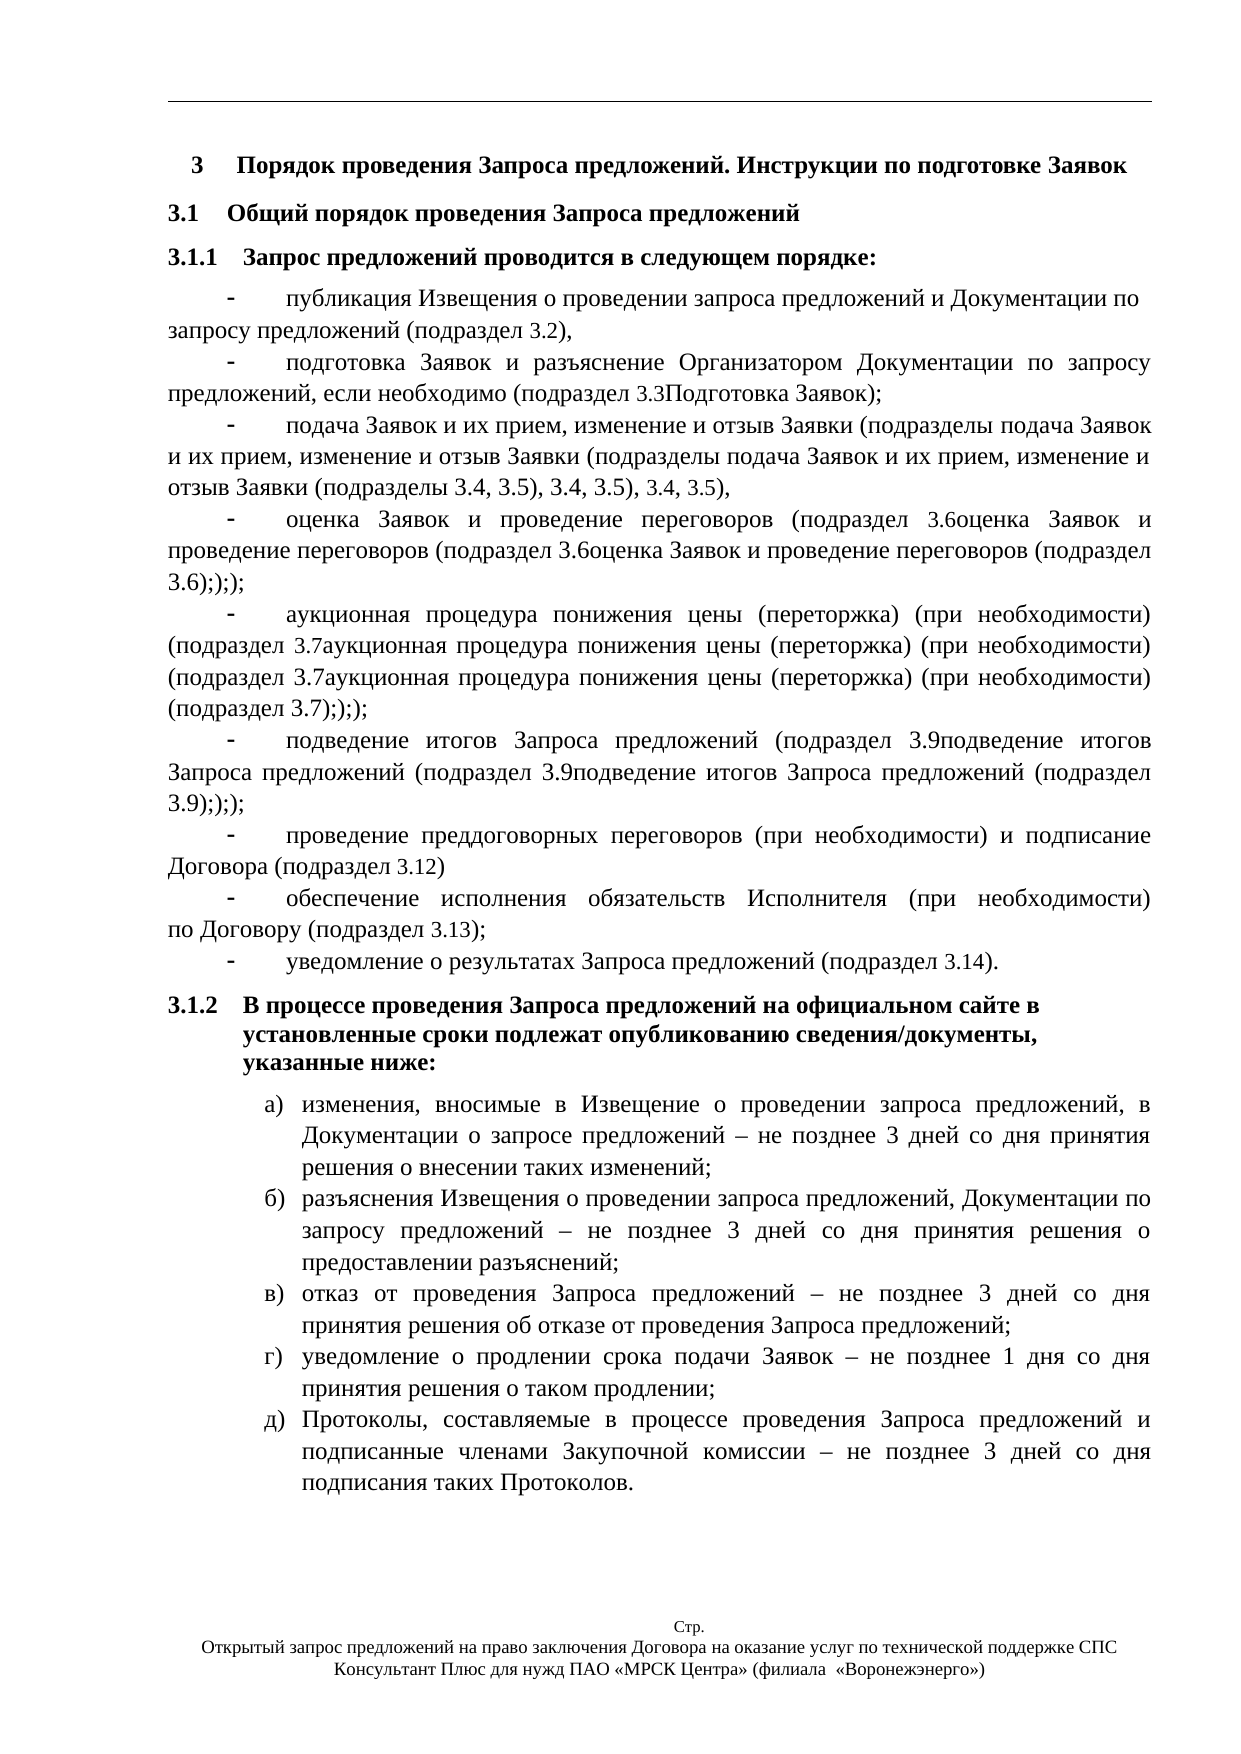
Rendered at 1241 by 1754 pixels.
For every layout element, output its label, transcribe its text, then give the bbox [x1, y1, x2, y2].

list аукционная процедура понижения цены (переторжка) (при необходимости) (подраздел 3.7); [168, 599, 1152, 722]
subtitle Порядок проведения Запроса предложений. Инструкции по подготовке Заявок [166, 150, 1152, 179]
subtitle Запрос предложений проводится в следующем порядке: [168, 242, 1152, 271]
list изменения, вносимые в Извещение о проведении запроса предложений, в Документации о запросе предложений – не позднее 3 дней со дня принятия решения о внесении таких изменений; [264, 1089, 1152, 1181]
list уведомление о результатах Запроса предложений (подраздел 3.14). [168, 946, 1152, 975]
list проведение преддоговорных переговоров (при необходимости) и подписание Договора (подраздел 3.12) [168, 820, 1152, 880]
list Протоколы, составляемые в процессе проведения Запроса предложений и подписанные членами Закупочной комиссии – не позднее 3 дней со дня подписания таких Протоколов. [264, 1404, 1152, 1496]
list подача Заявок и их прием, изменение и отзыв Заявки (подразделы 3.4, 3.5), [168, 410, 1152, 501]
list оценка Заявок и проведение переговоров (подраздел 3.6); [168, 504, 1152, 596]
subtitle Общий порядок проведения Запроса предложений [168, 198, 1152, 227]
list разъяснения Извещения о проведении запроса предложений, Документации по запросу предложений – не позднее 3 дней со дня принятия решения о предоставлении разъяснений; [264, 1183, 1152, 1275]
list публикация Извещения о проведении запроса предложений и Документации по запросу предложений (подраздел 3.2), [168, 283, 1152, 344]
list подготовка Заявок и разъяснение Организатором Документации по запросу предложений, если необходимо (подраздел 3.3); [168, 347, 1152, 407]
list уведомление о продлении срока подачи Заявок – не позднее 1 дня со дня принятия решения о таком продлении; [264, 1341, 1152, 1402]
list подведение итогов Запроса предложений (подраздел 3.9); [168, 725, 1152, 817]
list обеспечение исполнения обязательств Исполнителя (при необходимости) по Договору (подраздел 3.13); [168, 883, 1152, 943]
list отказ от проведения Запроса предложений – не позднее 3 дней со дня принятия решения об отказе от проведения Запроса предложений; [264, 1278, 1152, 1338]
subtitle В процессе проведения Запроса предложений на официальном сайте в установленные сроки подлежат опубликованию сведения/документы, указанные ниже: [168, 990, 1152, 1076]
